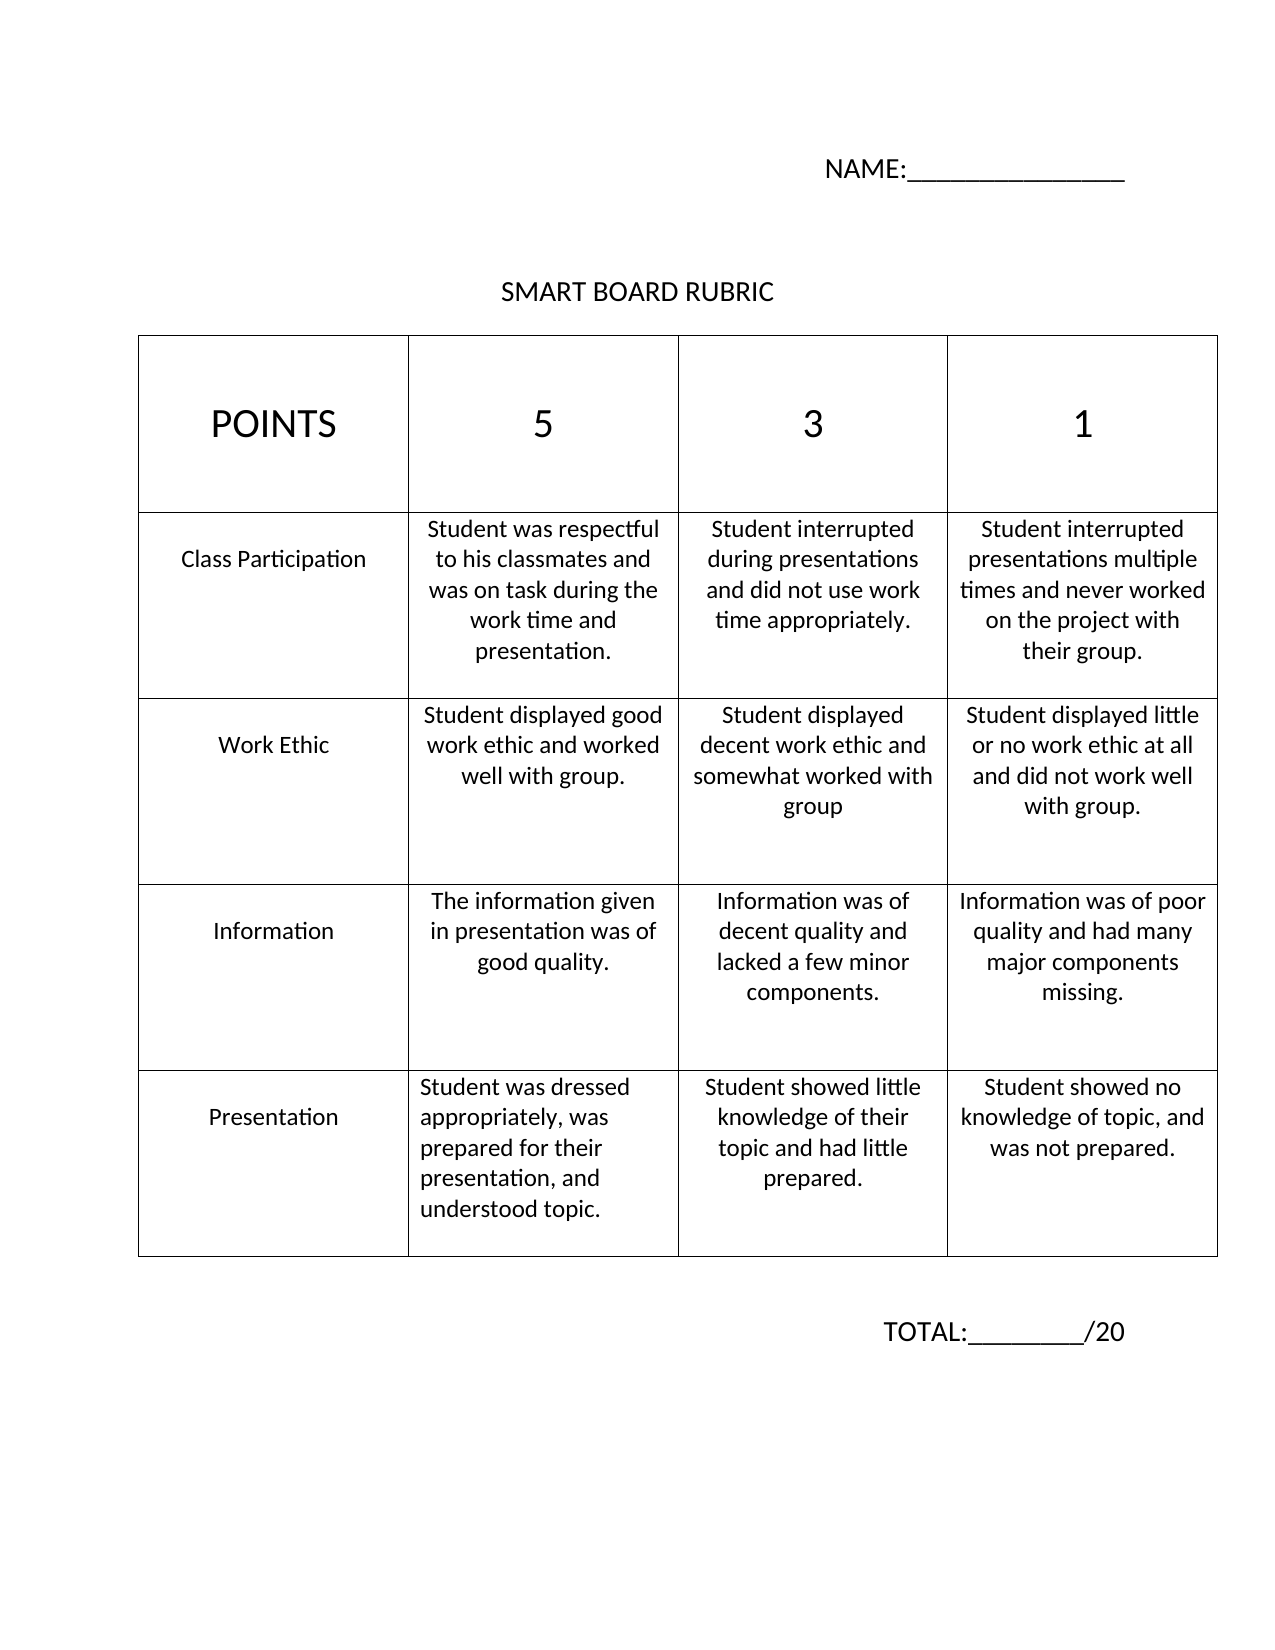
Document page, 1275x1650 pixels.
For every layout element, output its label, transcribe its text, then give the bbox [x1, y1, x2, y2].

table_cell Student displayed decent work ethic and somewhat worked with group [679, 699, 947, 884]
table_header 1 [948, 336, 1217, 512]
table_header 3 [679, 336, 947, 512]
table_cell Student interrupted during presentations and did not use work time appropriately. [679, 513, 947, 698]
table_header POINTS [139, 336, 408, 512]
table_cell Presentation [139, 1071, 408, 1256]
table_cell Class Participation [139, 513, 408, 698]
table_cell Student displayed good work ethic and worked well with group. [409, 699, 678, 884]
table_cell Student was respectful to his classmates and was on task during the work time and presentation. [409, 513, 678, 698]
table_cell The information given in presentation was of good quality. [409, 885, 678, 1070]
table_cell Student was dressed appropriately, was prepared for their presentation, and understood topic. [409, 1071, 678, 1256]
table_cell Student displayed little or no work ethic at all and did not work well with group. [948, 699, 1217, 884]
table_cell Student showed no knowledge of topic, and was not prepared. [948, 1071, 1217, 1256]
table_cell Student interrupted presentations multiple times and never worked on the project with their group. [948, 513, 1217, 698]
table_cell Information [139, 885, 408, 1070]
text TOTAL:________/20 [150, 1313, 1125, 1348]
text SMART BOARD RUBRIC [150, 273, 1125, 309]
text NAME:_______________ [150, 150, 1125, 186]
table_cell Student showed little knowledge of their topic and had little prepared. [679, 1071, 947, 1256]
table_cell Information was of poor quality and had many major components missing. [948, 885, 1217, 1070]
table_cell Information was of decent quality and lacked a few minor components. [679, 885, 947, 1070]
table_header 5 [409, 336, 678, 512]
table_cell Work Ethic [139, 699, 408, 884]
